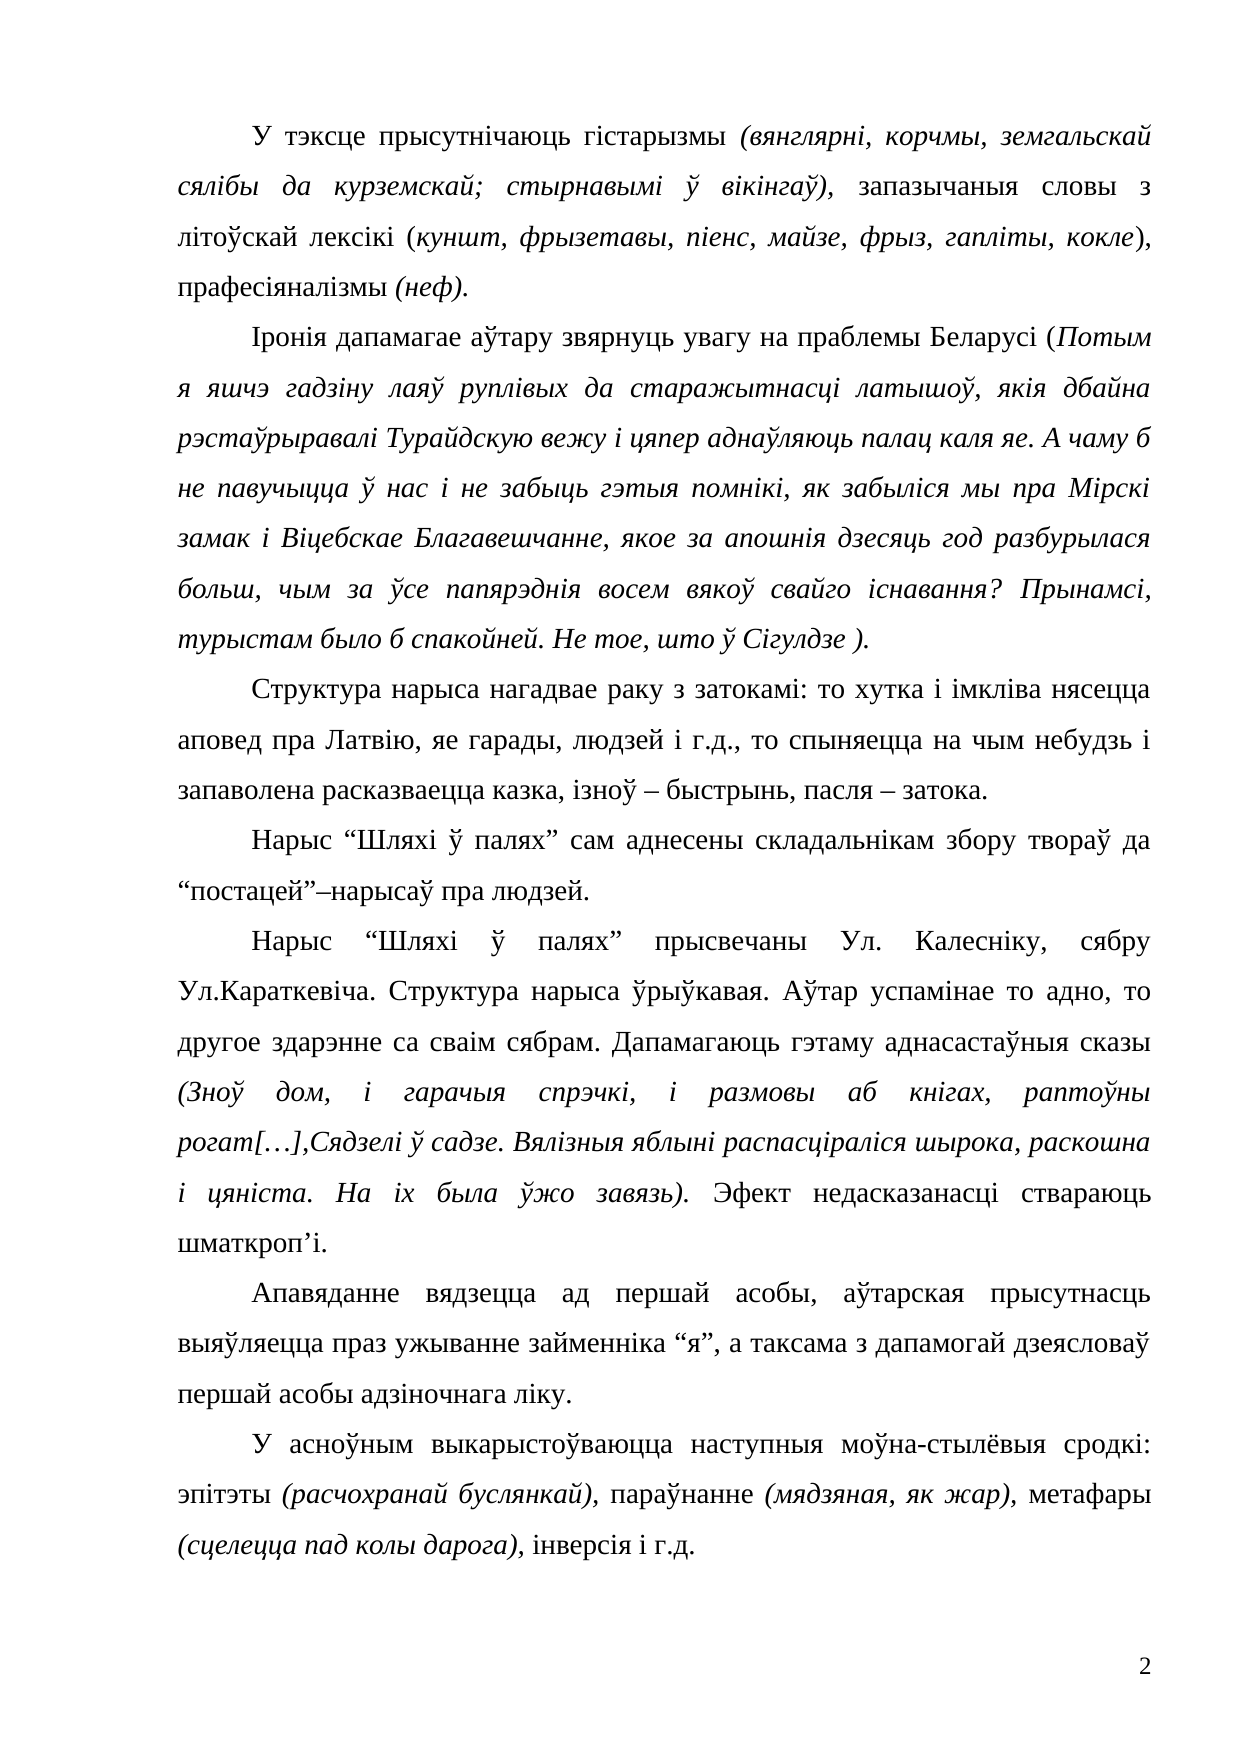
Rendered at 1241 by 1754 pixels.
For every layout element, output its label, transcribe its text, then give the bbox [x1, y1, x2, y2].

text Нарыс “Шляхі ў палях” прысвечаны Ул. Калесніку, сябру Ул.Караткевіча. Структура нарыса ўрыўкавая. Аўтар успамінае то адно, то другое здарэнне са сваім сябрам. Дапамагаюць гэтаму аднасастаўныя сказы (Зноў дом, і гарачыя спрэчкі, і размовы аб кнігах, раптоўны рогат[…],Сядзелі ў садзе. Вялізныя яблыні распасціраліся шырока, раскошна і цяніста. На іх была ўжо завязь). Эфект недасказанасці ствараюць шматкроп’і. [177, 923, 1152, 1258]
text У асноўным выкарыстоўваюцца наступныя моўна-стылёвыя сродкі: эпітэты (расчохранай буслянкай), параўнанне (мядзяная, як жар), метафары (сцелецца пад колы дарога), інверсія і г.д. [177, 1426, 1152, 1560]
text Структура нарыса нагадвае раку з затокамі: то хутка і імкліва нясецца аповед пра Латвію, яе гарады, людзей і г.д., то спыняецца на чым небудзь і запаволена расказваецца казка, ізноў – быстрынь, пасля – затока. [177, 672, 1152, 806]
text Іронія дапамагае аўтару звярнуць увагу на праблемы Беларусі (Потым я яшчэ гадзіну лаяў руплівых да старажытнасці латышоў, якія дбайна рэстаўрыравалі Турайдскую вежу і цяпер аднаўляюць палац каля яе. А чаму б не павучыцца ў нас і не забыць гэтыя помнікі, як забыліся мы пра Мірскі замак і Віцебскае Благавешчанне, якое за апошнія дзесяць год разбурылася больш, чым за ўсе папярэднія восем вякоў свайго існавання? Прынамсі, турыстам было б спакойней. Не тое, што ў Сігулдзе ). [177, 319, 1152, 655]
text Апавяданне вядзецца ад першай асобы, аўтарская прысутнасць выяўляецца праз ужыванне займенніка “я”, а таксама з дапамогай дзеясловаў першай асобы адзіночнага ліку. [177, 1275, 1152, 1409]
text У тэксце прысутнічаюць гістарызмы (вянглярні, корчмы, земгальскай сялібы да курземскай; стырнавымі ў вікінгаў), запазычаныя словы з літоўскай лексікі (куншт, фрызетавы, піенс, майзе, фрыз, гапліты, кокле), прафесіяналізмы (неф). [177, 118, 1152, 303]
text Нарыс “Шляхі ў палях” сам аднесены складальнікам збору твораў да “постацей”–нарысаў пра людзей. [177, 822, 1152, 906]
